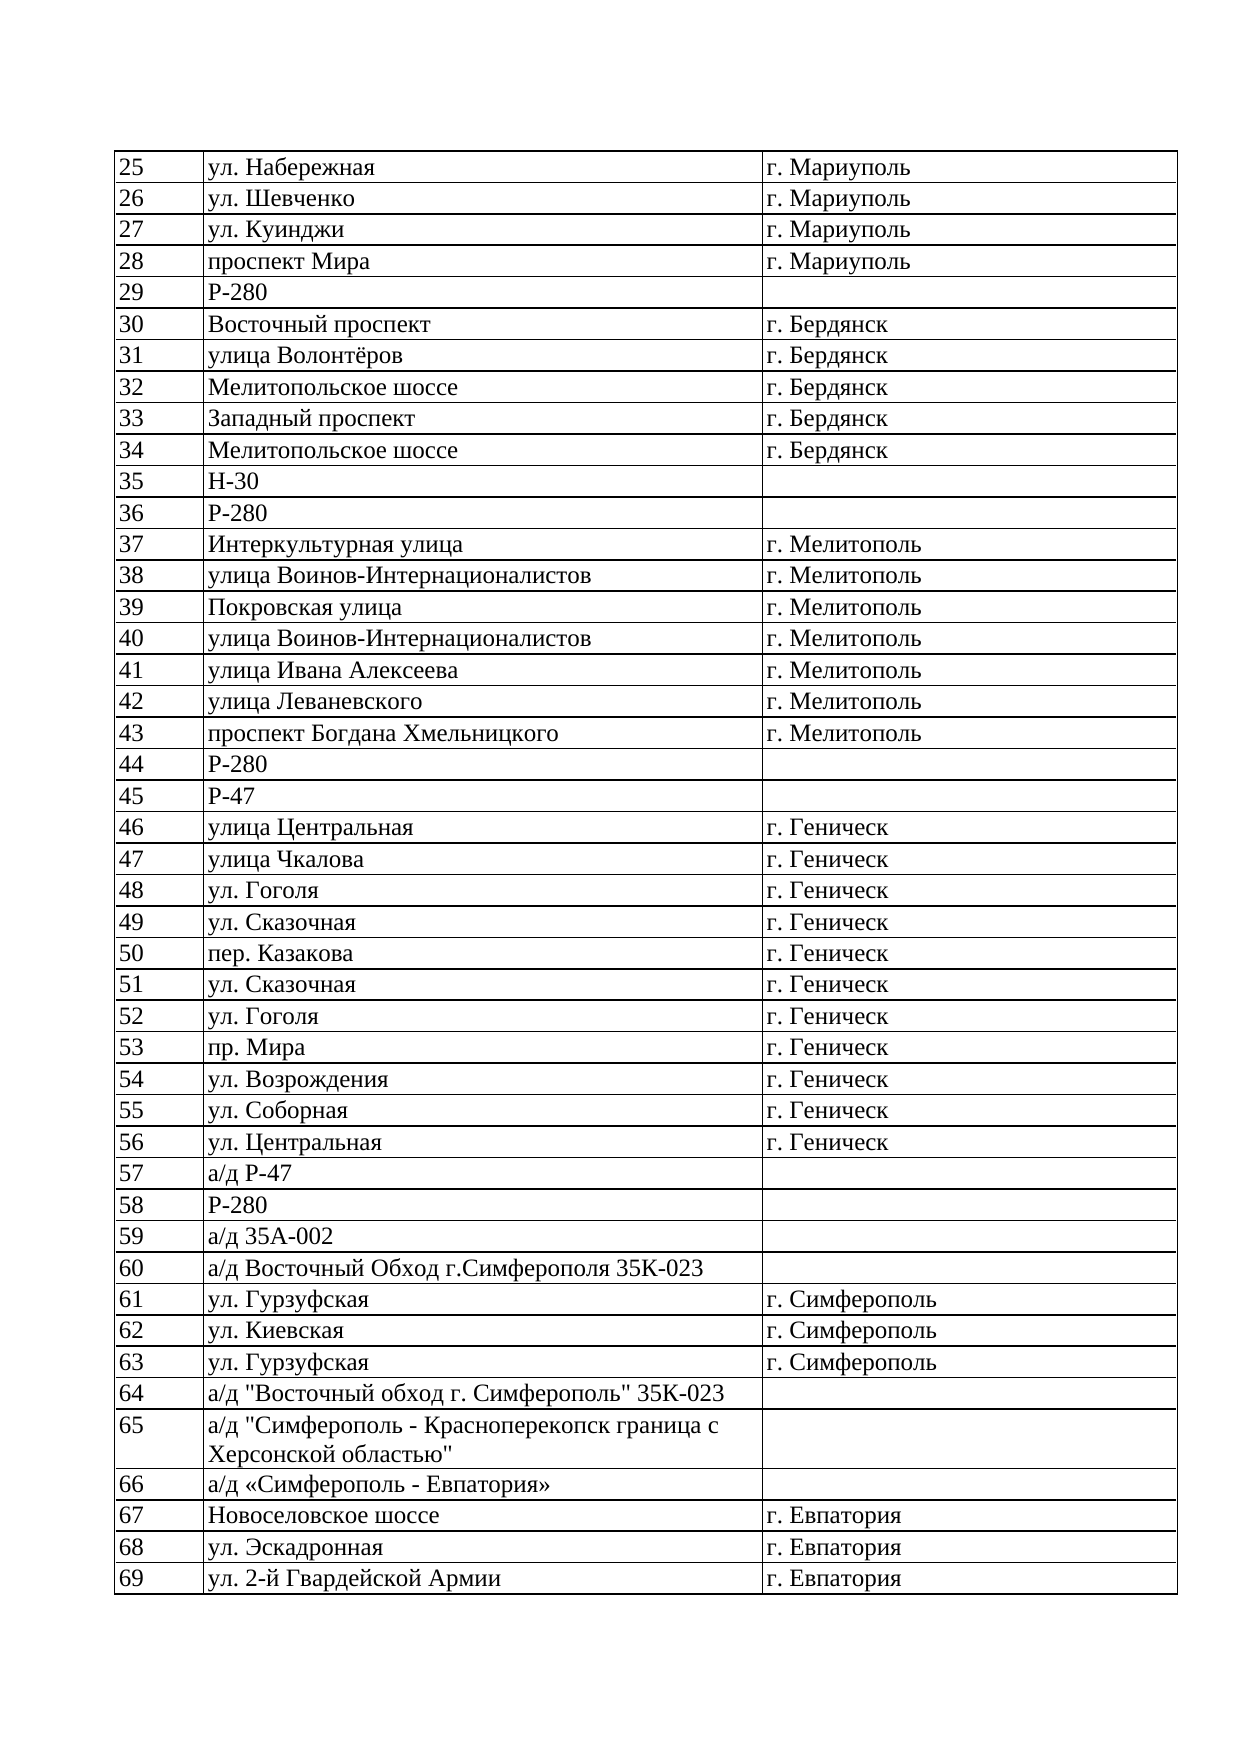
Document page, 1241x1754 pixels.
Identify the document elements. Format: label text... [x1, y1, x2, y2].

table_cell г. Геническ [763, 1062, 1177, 1094]
table_cell 47 [115, 843, 203, 873]
table_cell 37 [115, 529, 203, 559]
table_cell Р-280 [204, 749, 762, 779]
table_cell [763, 748, 1177, 779]
table_cell 60 [115, 1252, 203, 1282]
table_cell 61 [115, 1284, 203, 1314]
table_cell Новоселовское шоссе [204, 1501, 762, 1530]
table_cell г. Мелитополь [763, 528, 1177, 559]
table_cell ул. Центральная [204, 1127, 762, 1157]
table_cell 39 [115, 591, 203, 622]
table_cell ул. Соборная [204, 1095, 762, 1125]
table_cell г. Бердянск [763, 307, 1177, 339]
table_cell ул. Гоголя [204, 875, 762, 905]
table_cell [763, 1188, 1177, 1219]
table_cell 62 [115, 1315, 203, 1345]
table_cell а/д 35А-002 [204, 1221, 762, 1251]
table_cell 41 [115, 654, 203, 685]
table_cell 53 [115, 1032, 203, 1062]
table_cell 34 [115, 434, 203, 464]
table_cell проспект Мира [204, 246, 762, 276]
table_cell улица Чкалова [204, 844, 762, 873]
table_cell г. Мелитополь [763, 716, 1177, 748]
table_cell г. Бердянск [763, 339, 1177, 370]
table_cell 58 [115, 1189, 203, 1219]
table_cell г. Евпатория [763, 1562, 1177, 1593]
table_cell 40 [115, 623, 203, 653]
table_cell а/д "Восточный обход г. Симферополь" 35К-023 [204, 1378, 762, 1408]
table_cell 64 [115, 1378, 203, 1408]
table_cell улица Волонтёров [204, 340, 762, 370]
table_cell ул. Сказочная [204, 970, 762, 999]
table_cell г. Мелитополь [763, 685, 1177, 716]
table_cell [763, 496, 1177, 527]
table_cell ул. Возрождения [204, 1064, 762, 1094]
table_cell 65 [115, 1409, 203, 1467]
table_cell а/д Восточный Обход г.Симферополя 35К-023 [204, 1253, 762, 1282]
table_cell 28 [115, 245, 203, 276]
table_cell 46 [115, 812, 203, 842]
table_cell г. Бердянск [763, 370, 1177, 402]
table_cell г. Геническ [763, 842, 1177, 873]
table_cell 38 [115, 560, 203, 590]
table_cell 59 [115, 1221, 203, 1251]
table_cell 49 [115, 906, 203, 936]
table_cell 52 [115, 1000, 203, 1031]
table_cell 35 [115, 466, 203, 496]
table_cell Р-280 [204, 498, 762, 527]
table_cell 51 [115, 969, 203, 999]
table_cell 44 [115, 749, 203, 779]
table_cell г. Евпатория [763, 1499, 1177, 1530]
table_cell ул. Куинджи [204, 215, 762, 244]
table_cell 26 [115, 183, 203, 213]
table_cell [763, 1377, 1177, 1408]
table_cell 57 [115, 1158, 203, 1188]
table_cell 29 [115, 277, 203, 307]
table_cell г. Геническ [763, 999, 1177, 1031]
table_cell г. Геническ [763, 968, 1177, 999]
table_cell [763, 1408, 1177, 1467]
table_cell г. Геническ [763, 874, 1177, 905]
table_cell 69 [115, 1563, 203, 1593]
table_cell [763, 1157, 1177, 1188]
table_cell [763, 1220, 1177, 1251]
table_cell г. Мелитополь [763, 559, 1177, 590]
table_cell 54 [115, 1063, 203, 1094]
table_cell пр. Мира [204, 1032, 762, 1062]
table_cell 30 [115, 308, 203, 339]
table_cell 25 [115, 152, 203, 181]
table_cell 48 [115, 875, 203, 905]
table_cell г. Геническ [763, 936, 1177, 968]
table_cell улица Воинов-Интернационалистов [204, 561, 762, 590]
table_cell 43 [115, 717, 203, 748]
table_cell Западный проспект [204, 403, 762, 433]
table_cell г. Мариуполь [763, 244, 1177, 276]
table_cell улица Ивана Алексеева [204, 655, 762, 685]
table_cell проспект Богдана Хмельницкого [204, 718, 762, 748]
table_cell Восточный проспект [204, 309, 762, 339]
table_cell г. Бердянск [763, 402, 1177, 433]
table_cell Покровская улица [204, 592, 762, 622]
table_cell 27 [115, 214, 203, 244]
table_cell 67 [115, 1500, 203, 1530]
table_cell г. Симферополь [763, 1314, 1177, 1345]
table_cell г. Мелитополь [763, 622, 1177, 653]
table_cell улица Центральная [204, 812, 762, 842]
table_cell г. Мариуполь [763, 181, 1177, 213]
table_cell Мелитопольское шоссе [204, 435, 762, 464]
table_cell г. Евпатория [763, 1530, 1177, 1562]
table_cell г. Мелитополь [763, 653, 1177, 685]
table_cell г. Мелитополь [763, 590, 1177, 622]
table_cell [763, 1468, 1177, 1499]
table_cell улица Воинов-Интернационалистов [204, 623, 762, 653]
table_cell [763, 276, 1177, 307]
table_cell 42 [115, 686, 203, 716]
table_cell ул. Сказочная [204, 907, 762, 936]
table_cell 32 [115, 371, 203, 402]
table_cell г. Бердянск [763, 433, 1177, 464]
table_cell ул. Гурзуфская [204, 1347, 762, 1377]
table_cell ул. Гоголя [204, 1001, 762, 1031]
table_cell Мелитопольское шоссе [204, 372, 762, 402]
table_cell [763, 779, 1177, 811]
table_cell 63 [115, 1346, 203, 1377]
table_cell г. Симферополь [763, 1283, 1177, 1314]
table_cell 45 [115, 780, 203, 811]
table_cell г. Мариуполь [763, 213, 1177, 244]
table_cell г. Геническ [763, 1125, 1177, 1157]
table_cell 50 [115, 938, 203, 968]
table_cell 33 [115, 403, 203, 433]
table_cell ул. Киевская [204, 1316, 762, 1345]
table_cell ул. Гурзуфская [204, 1284, 762, 1314]
table_cell ул. 2-й Гвардейской Армии [204, 1563, 762, 1593]
table_cell улица Леваневского [204, 686, 762, 716]
table_cell 31 [115, 340, 203, 370]
table_cell пер. Казакова [204, 938, 762, 968]
table_cell 68 [115, 1531, 203, 1562]
table_cell 36 [115, 497, 203, 527]
table_cell [763, 465, 1177, 496]
table_cell г. Геническ [763, 1031, 1177, 1062]
table_cell ул. Эскадронная [204, 1532, 762, 1562]
table_cell Р-280 [204, 1190, 762, 1219]
table_cell 56 [115, 1126, 203, 1157]
table_cell а/д «Симферополь - Евпатория» [204, 1469, 762, 1499]
table_cell Р-47 [204, 781, 762, 811]
table_cell Интеркультурная улица [204, 529, 762, 559]
table_cell а/д Р-47 [204, 1158, 762, 1188]
table_cell г. Геническ [763, 811, 1177, 842]
table_cell Н-30 [204, 466, 762, 496]
table_cell Р-280 [204, 277, 762, 307]
table_cell г. Симферополь [763, 1345, 1177, 1377]
table_cell а/д "Симферополь - Красноперекопск граница с Херсонской областью" [204, 1410, 762, 1467]
table_cell 55 [115, 1095, 203, 1125]
table_cell ул. Шевченко [204, 183, 762, 213]
table_cell г. Геническ [763, 1094, 1177, 1125]
table_cell ул. Набережная [204, 152, 762, 181]
table_cell 66 [115, 1469, 203, 1499]
table_cell г. Геническ [763, 905, 1177, 936]
table_cell г. Мариуполь [763, 152, 1177, 181]
table_cell [763, 1251, 1177, 1282]
